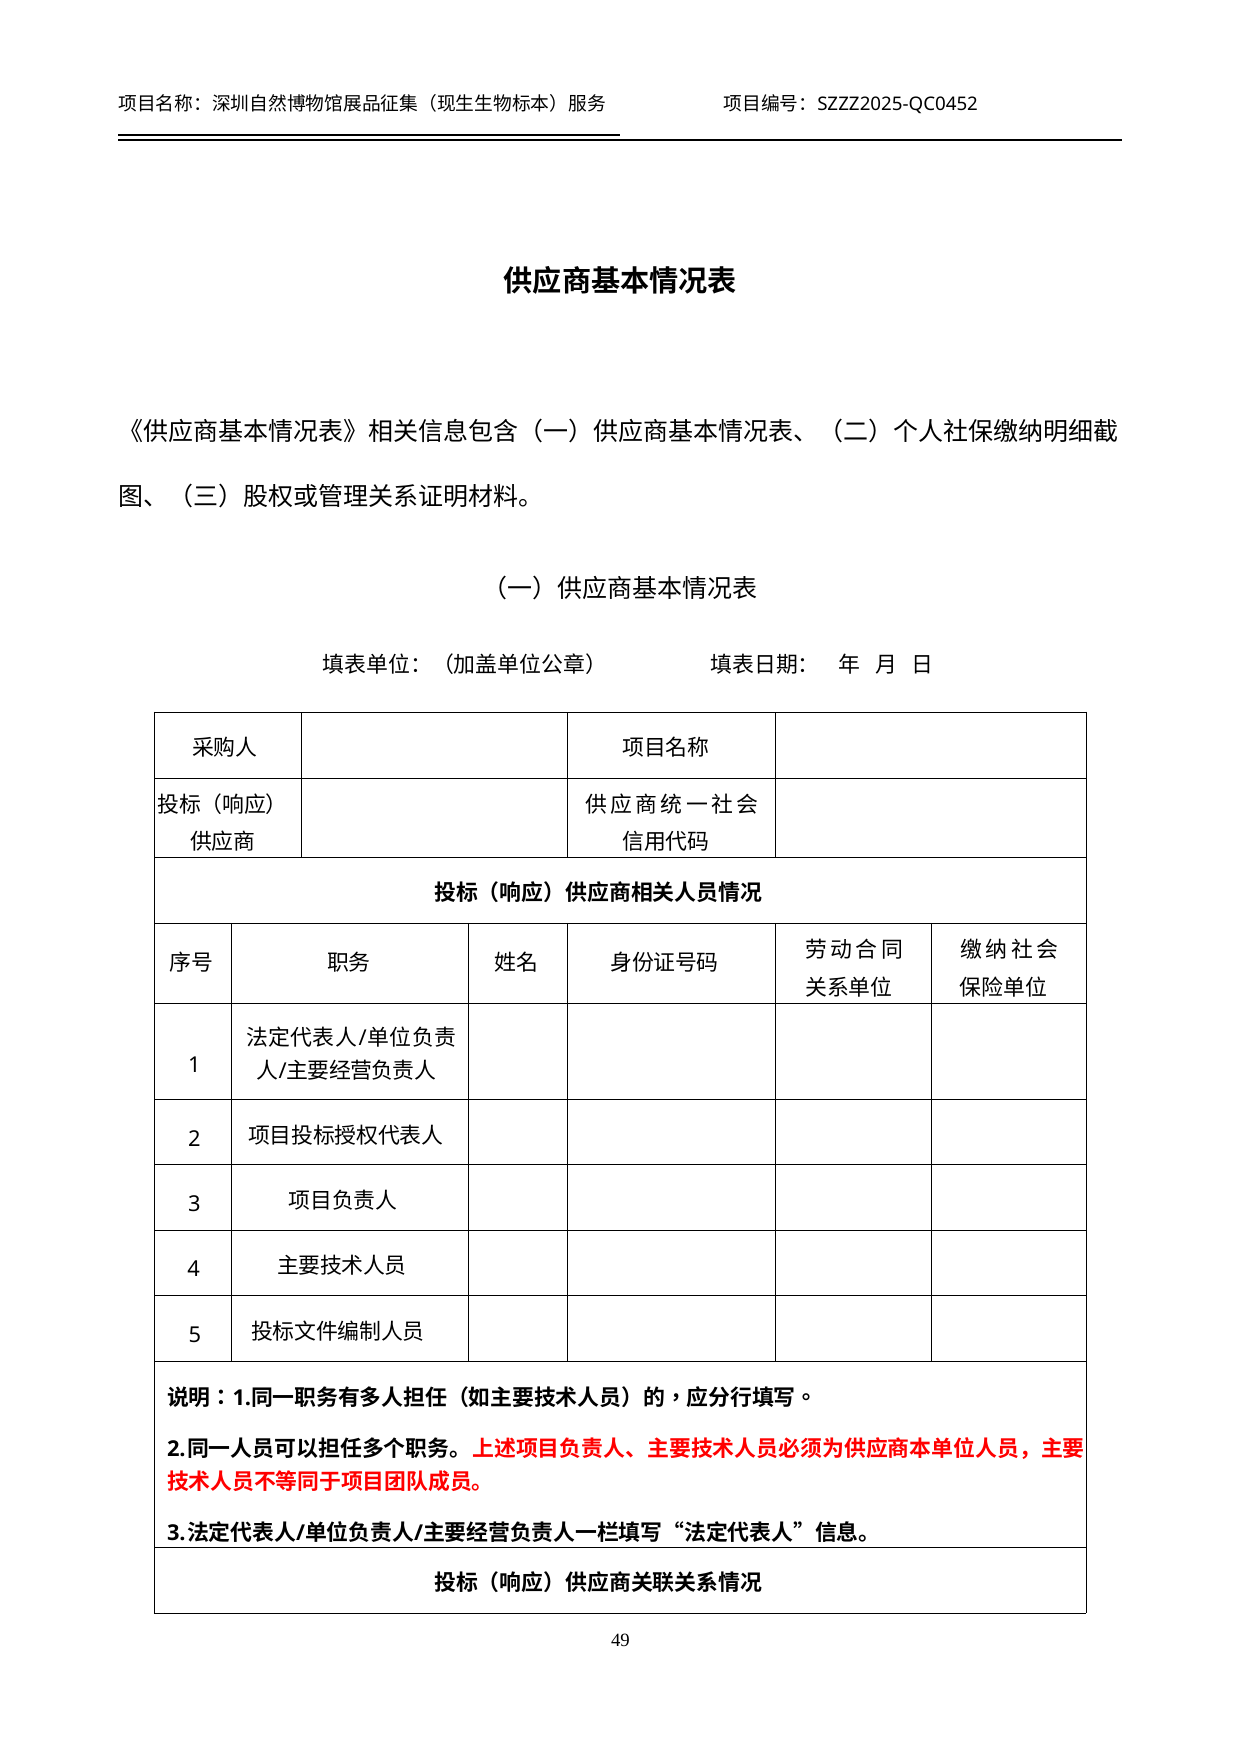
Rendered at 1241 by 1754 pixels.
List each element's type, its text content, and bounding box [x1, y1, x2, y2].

table_cell [776, 1100, 931, 1164]
table_cell [932, 1231, 1086, 1295]
table_cell 3 [155, 1165, 231, 1230]
table_cell [776, 1296, 931, 1361]
table_cell [469, 1004, 567, 1099]
table_cell [469, 1231, 567, 1295]
table_cell 身份证号码 [568, 924, 775, 1002]
table_cell [568, 1100, 775, 1164]
table_cell [932, 1004, 1086, 1099]
table_cell 说明：1.同一职务有多人担任（如主要技术人员）的，应分行填写。 同一人员可以担任多个职务。上述项目负责人、主要技术人员必须为供应商本单位人员，主要技术人员不等同于项目团队成员。 法定代表人/单位负责人/主要经营负责人一栏填写“法定代表人”信息。 [155, 1362, 1086, 1547]
table_cell 投标文件编制人员 [232, 1296, 468, 1361]
table_header [776, 713, 1086, 778]
table_cell 序号 [155, 924, 231, 1002]
table_cell 项目负责人 [232, 1165, 468, 1230]
table_cell 2 [155, 1100, 231, 1164]
table_cell 劳动合同 关系单位 [776, 924, 931, 1002]
table_cell [469, 1165, 567, 1230]
table_cell 投标（响应）供应商关联关系情况 [155, 1548, 1086, 1612]
table_cell [568, 1296, 775, 1361]
table_cell 供应商统一社会 信用代码 [568, 779, 775, 857]
table_cell 1 [155, 1004, 231, 1099]
table_cell 投标（响应）供应商相关人员情况 [155, 858, 1086, 923]
table_cell 投标（响应）供应商 [155, 779, 301, 857]
table_cell [568, 1004, 775, 1099]
table_cell [932, 1100, 1086, 1164]
text 《供应商基本情况表》相关信息包含（一）供应商基本情况表、（二）个人社保缴纳明细截图、（三）股权或管理关系证明材料。 [118, 397, 1122, 527]
table_cell [776, 1004, 931, 1099]
table_cell [568, 1165, 775, 1230]
table_cell [776, 779, 1086, 857]
table_cell [469, 1100, 567, 1164]
text （一）供应商基本情况表 [118, 554, 1122, 619]
text 填表单位：（加盖单位公章） 填表日期： 年 月 日 [131, 647, 1124, 679]
table_cell 姓名 [469, 924, 567, 1002]
table_cell 职务 [232, 924, 468, 1002]
table_header 项目名称 [568, 713, 775, 778]
table_cell [932, 1165, 1086, 1230]
table_cell 5 [155, 1296, 231, 1361]
table_cell 法定代表人/单位负责人/主要经营负责人 [232, 1004, 468, 1099]
table_cell 项目投标授权代表人 [232, 1100, 468, 1164]
table_header [302, 713, 567, 778]
table_header 采购人 [155, 713, 301, 778]
table_cell [776, 1165, 931, 1230]
table_cell 4 [155, 1231, 231, 1295]
table_cell 缴纳社会 保险单位 [932, 924, 1086, 1002]
table_cell [932, 1296, 1086, 1361]
table_cell [469, 1296, 567, 1361]
table_cell [302, 779, 567, 857]
table_cell [568, 1231, 775, 1295]
table_cell 主要技术人员 [232, 1231, 468, 1295]
subtitle 供应商基本情况表 [118, 246, 1122, 311]
table_cell [776, 1231, 931, 1295]
